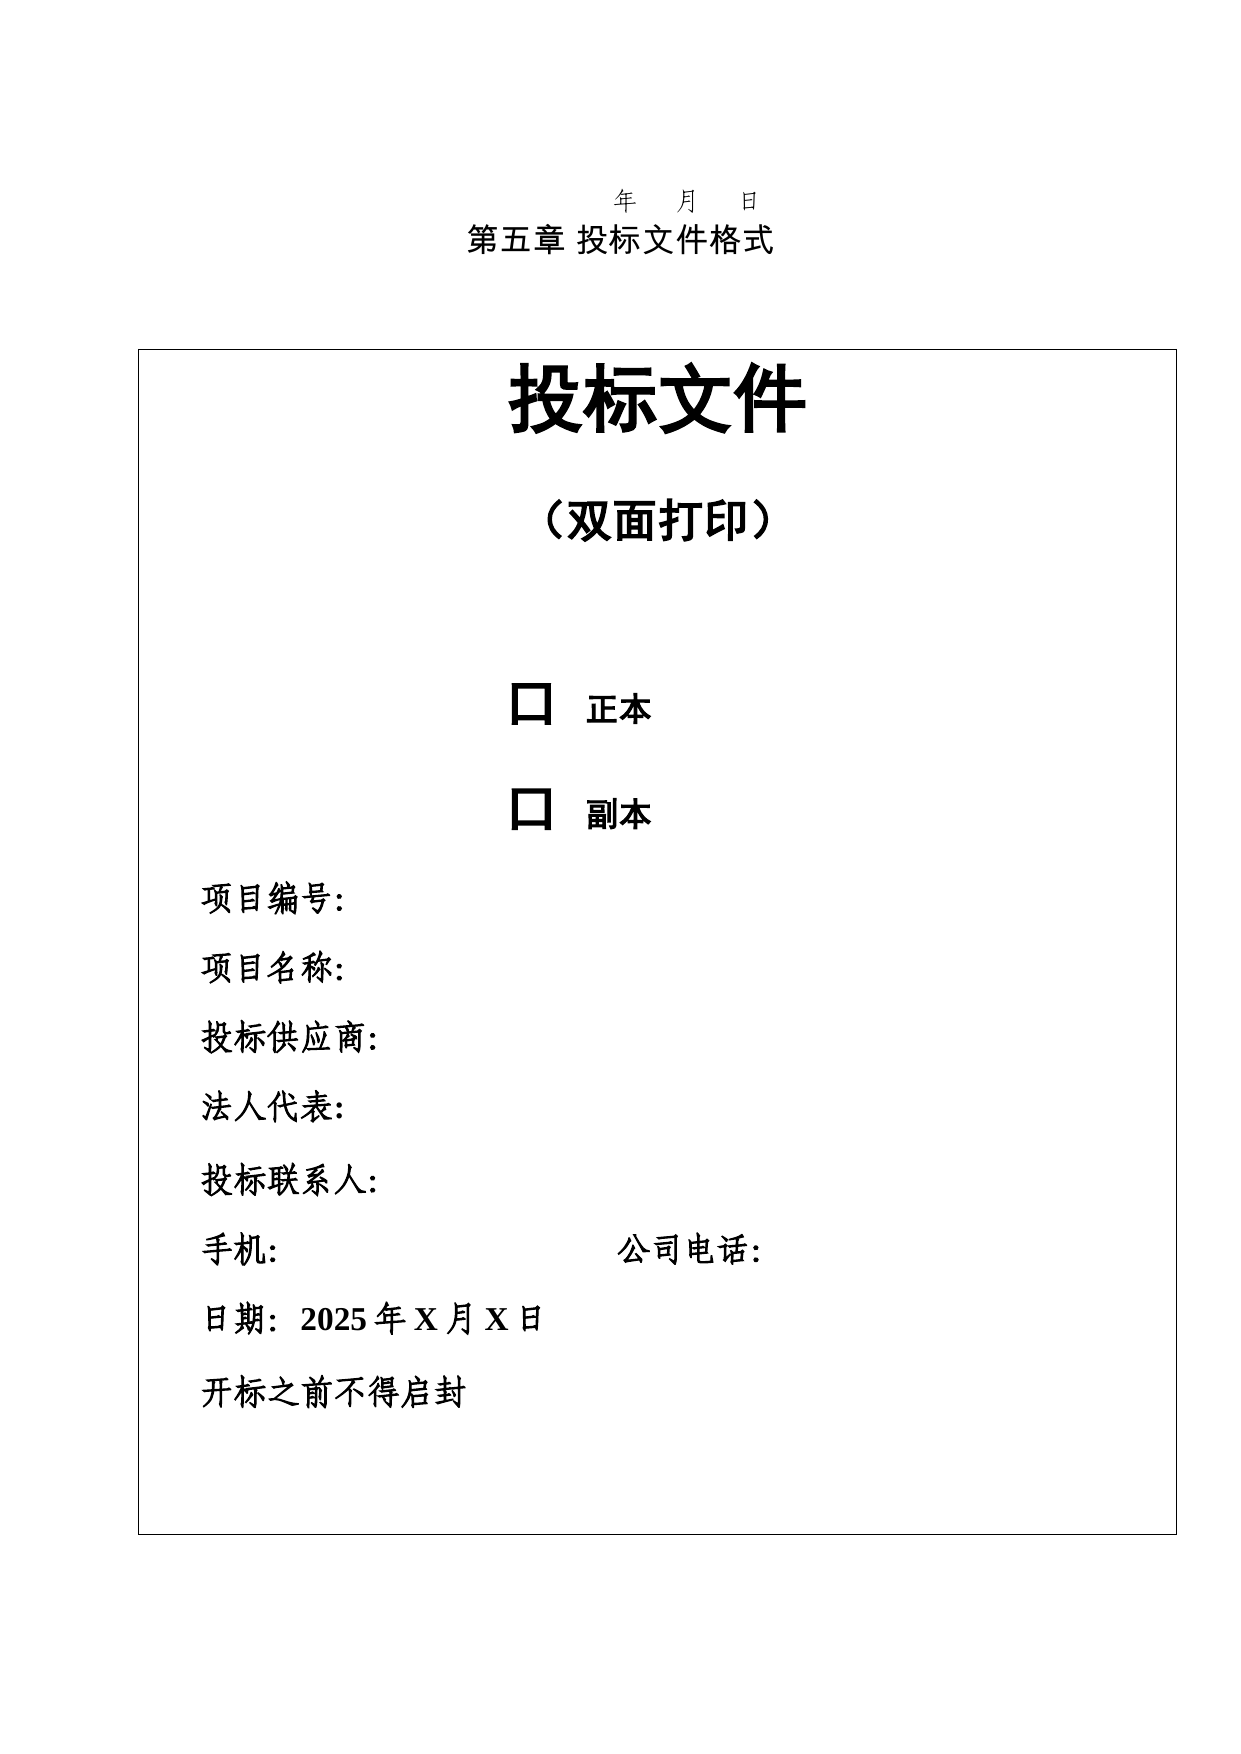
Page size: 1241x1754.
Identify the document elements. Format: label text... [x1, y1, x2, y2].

table_header 投标文件 （双面打印） 口 正本 口 副本 项目编号： 项目名称： 投标供应商： 法人代表: 投标联系人： 手机： 公司电话： 日期：2025年X月X日 开标之前不得启封 [139, 350, 1176, 1533]
text 第五章 投标文件格式 [150, 219, 1090, 261]
text 年 月 日 [150, 177, 1090, 219]
